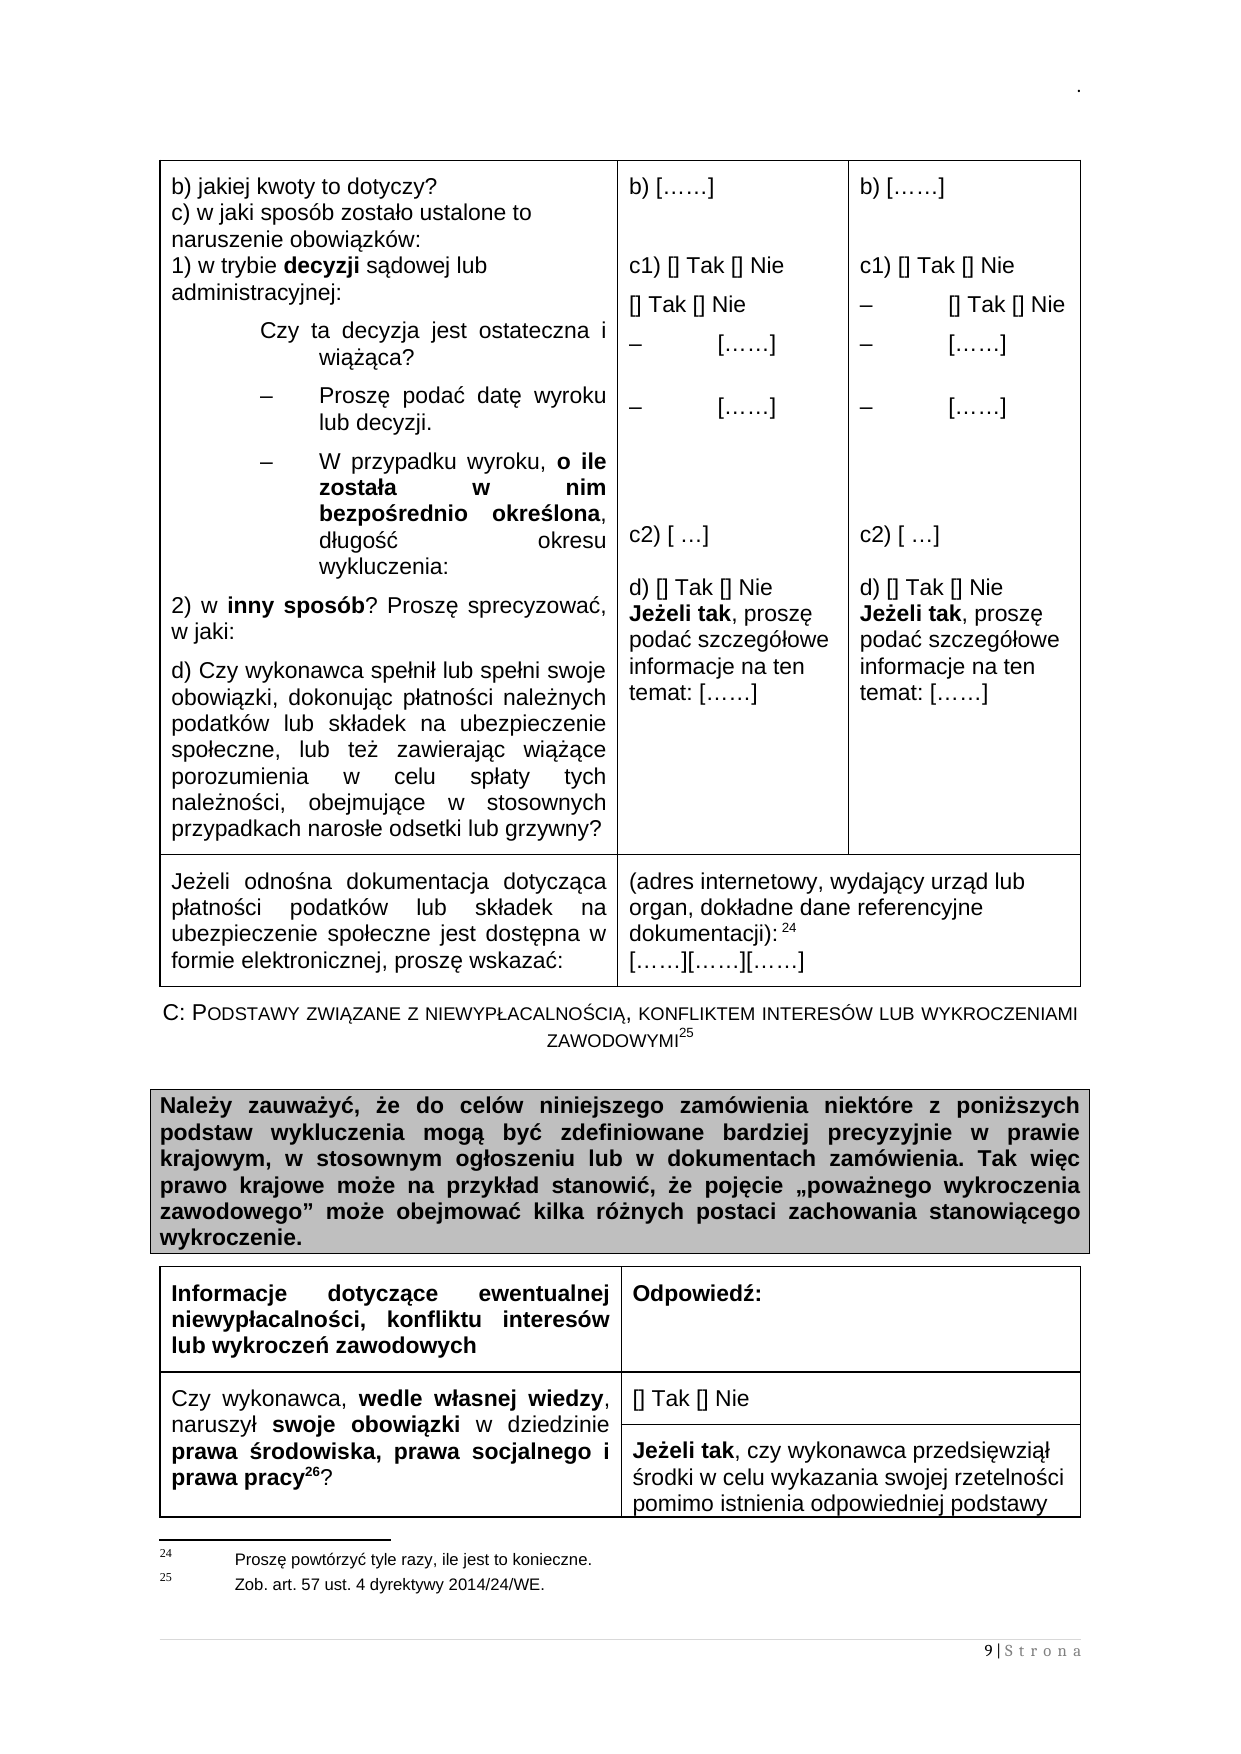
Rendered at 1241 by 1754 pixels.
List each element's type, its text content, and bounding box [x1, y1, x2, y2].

table_cell [] Tak [] Nie [622, 1373, 1080, 1424]
table_header Odpowiedź: [622, 1267, 1080, 1371]
table_cell Jeżeli odnośna dokumentacja dotycząca płatności podatków lub składek na ubezpieczenie społeczne jest dostępna w formie elektronicznej, proszę wskazać: [161, 855, 617, 986]
table_header Informacje dotyczące ewentualnej niewypłacalności, konfliktu interesów lub wykroczeń zawodowych [161, 1267, 621, 1371]
table_cell (adres internetowy, wydający urząd lub organ, dokładne dane referencyjne dokumentacji): [……][……][……] [618, 855, 1080, 986]
table_cell Czy wykonawca, wedle własnej wiedzy, naruszył swoje obowiązki w dziedzinie prawa środowiska, prawa socjalnego i prawa pracy? [161, 1373, 621, 1516]
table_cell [849, 161, 1080, 854]
text Należy zauważyć, że do celów niniejszego zamówienia niektóre z poniższych podstaw wykluczenia mogą być zdefiniowane bardziej precyzyjnie w prawie krajowym, w stosownym ogłoszeniu lub w dokumentach zamówienia. Tak więc prawo krajowe może na przykład stanowić, że pojęcie „poważnego wykroczenia zawodowego” może obejmować kilka różnych postaci zachowania stanowiącego wykroczenie. [151, 1090, 1089, 1253]
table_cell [618, 161, 848, 854]
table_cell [622, 1425, 1080, 1516]
text C: Podstawy związane z niewypłacalnością, konfliktem interesów lub wykroczeniami zawodowymi [159, 999, 1081, 1052]
